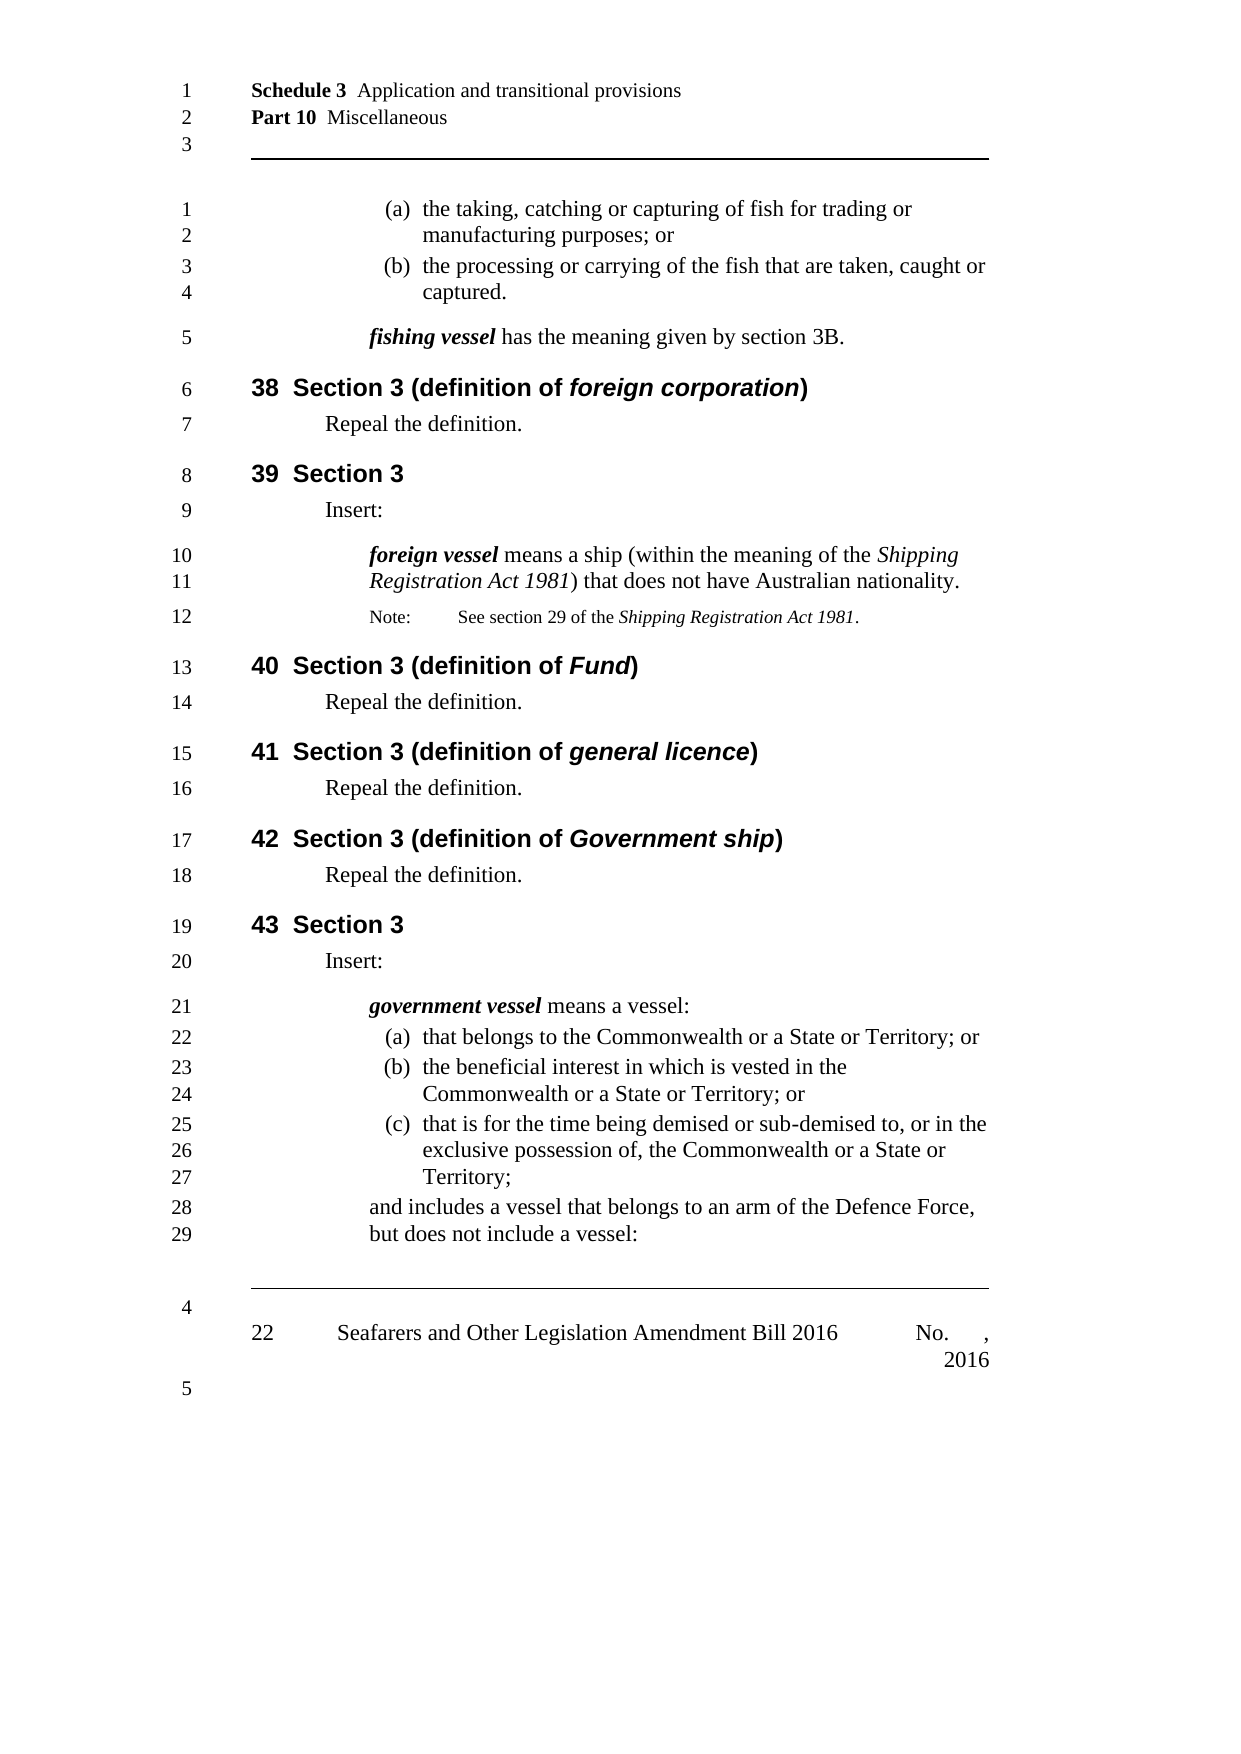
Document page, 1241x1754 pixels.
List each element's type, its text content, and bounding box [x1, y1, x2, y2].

text Repeal the definition. [325, 861, 989, 887]
text Insert: [325, 947, 989, 973]
text Repeal the definition. [325, 688, 989, 714]
text (a) the taking, catching or capturing of fish for trading or manufacturing purposes; or [251, 195, 989, 248]
text 38 Section 3 (definition of foreign corporation) [251, 372, 989, 401]
text government vessel means a vessel: [369, 992, 989, 1018]
text Insert: [325, 496, 989, 522]
text foreign vessel means a ship (within the meaning of the Shipping Registration Act 1981) that does not have Australian nationality. [369, 541, 989, 594]
text 40 Section 3 (definition of Fund) [251, 651, 989, 680]
text (b) the processing or carrying of the fish that are taken, caught or captured. [251, 252, 989, 304]
text (b) the beneficial interest in which is vested in the Commonwealth or a State or Territory; or [251, 1053, 989, 1106]
text (c) that is for the time being demised or sub-demised to, or in the exclusive possession of, the Commonwealth or a State or Territory; [251, 1110, 989, 1189]
text and includes a vessel that belongs to an arm of the Defence Force, but does not include a vessel: [369, 1193, 989, 1246]
text 41 Section 3 (definition of general licence) [251, 737, 989, 766]
text (a) that belongs to the Commonwealth or a State or Territory; or [251, 1023, 989, 1049]
text fishing vessel has the meaning given by section 3B. [369, 323, 989, 349]
text Repeal the definition. [325, 774, 989, 801]
text 39 Section 3 [251, 459, 989, 488]
text Note: See section 29 of the Shipping Registration Act 1981. [369, 606, 989, 628]
text 43 Section 3 [251, 910, 989, 939]
text 42 Section 3 (definition of Government ship) [251, 824, 989, 852]
text Repeal the definition. [325, 409, 989, 436]
